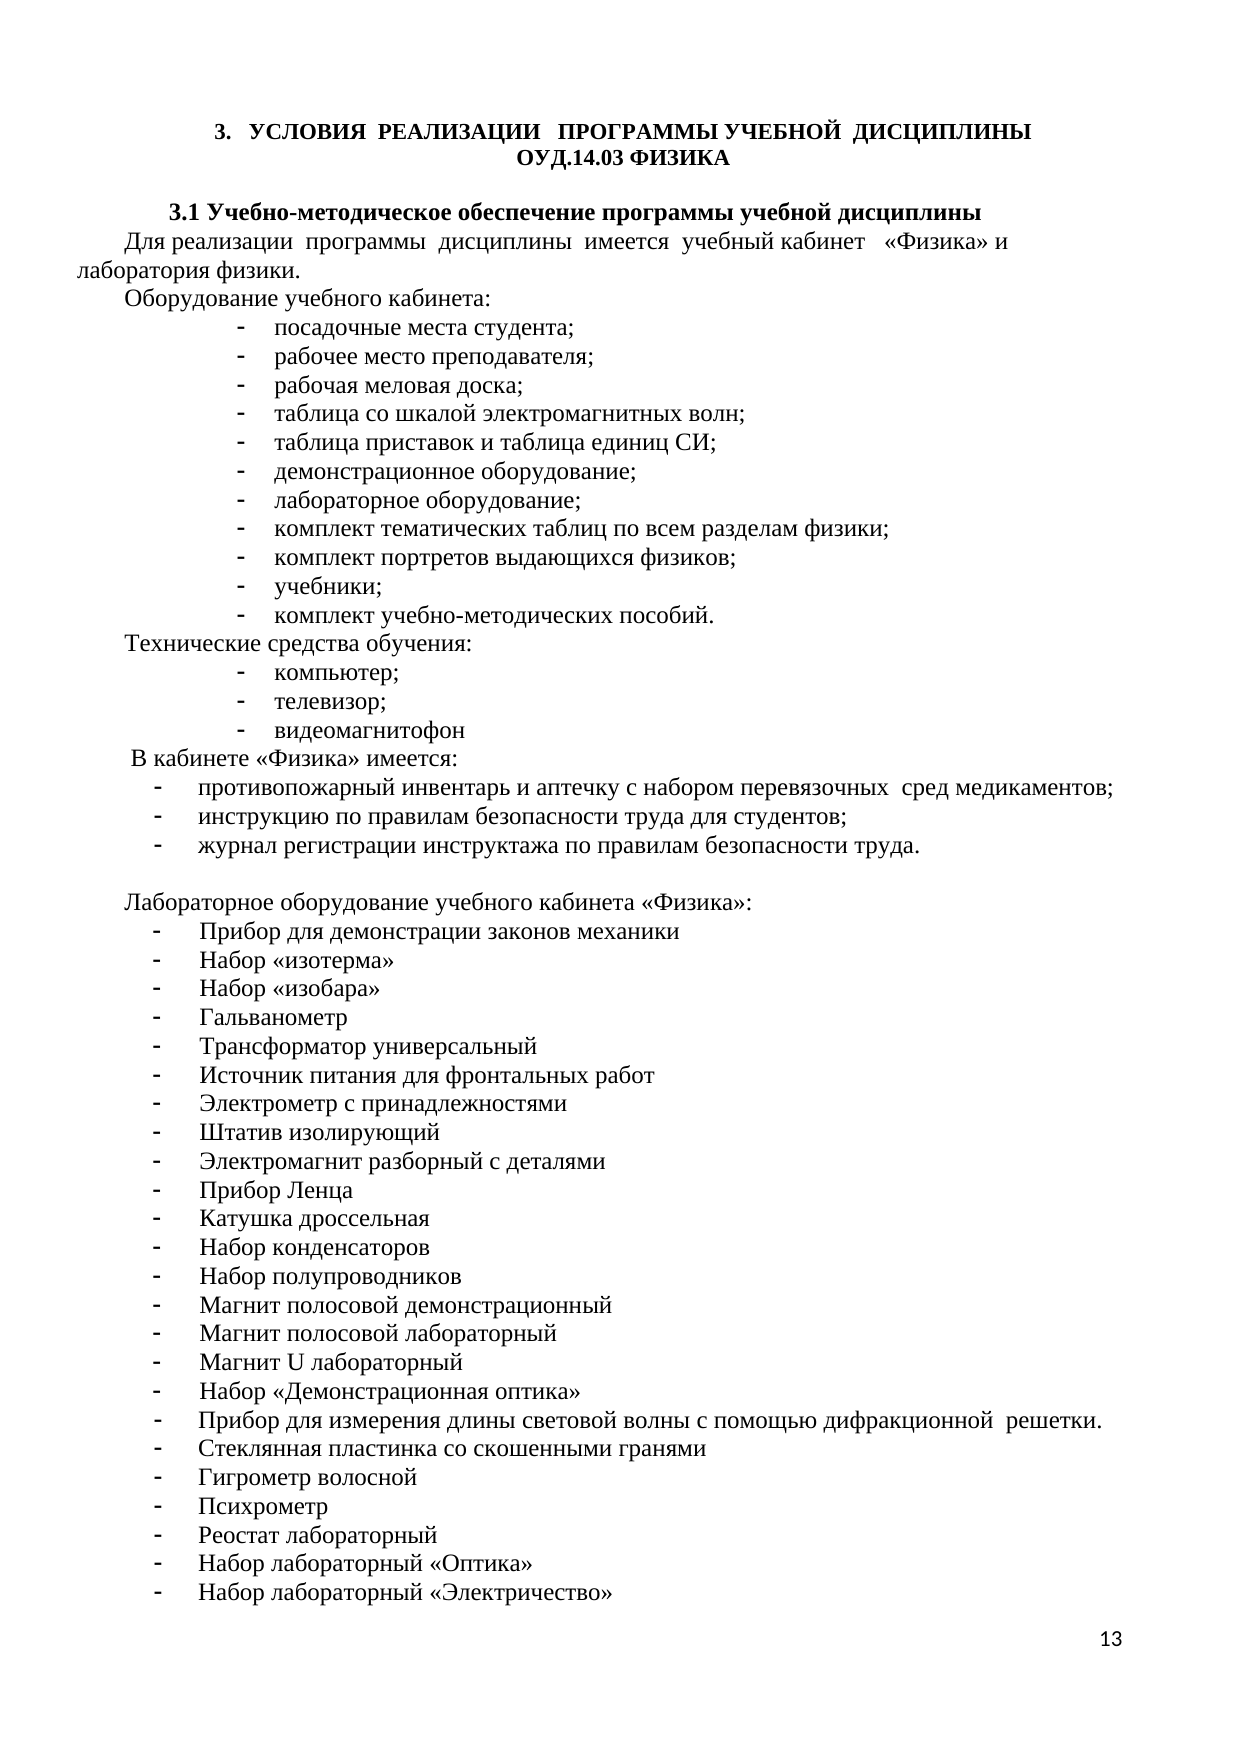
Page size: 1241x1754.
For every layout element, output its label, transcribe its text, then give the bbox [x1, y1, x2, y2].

text лаборатория физики. [77, 255, 1122, 283]
list Набор конденсаторов [152, 1232, 1122, 1261]
list телевизор; [237, 686, 1122, 715]
text 3.1 Учебно-методическое обеспечение программы учебной дисциплины [124, 197, 1122, 226]
list Прибор для измерения длины световой волны с помощью дифракционной решетки. [154, 1405, 1122, 1433]
list Прибор Ленца [152, 1175, 1122, 1203]
list Набор «изобара» [152, 973, 1122, 1002]
list Катушка дроссельная [152, 1203, 1122, 1232]
list компьютер; [237, 657, 1122, 686]
list комплект тематических таблиц по всем разделам физики; [237, 513, 1122, 542]
list Магнит U лабораторный [152, 1347, 1122, 1376]
list Реостат лабораторный [154, 1520, 1122, 1548]
list лабораторное оборудование; [237, 485, 1122, 513]
list Гигрометр волосной [154, 1462, 1122, 1491]
text ОУД.14.03 ФИЗИКА [124, 144, 1122, 171]
list рабочая меловая доска; [237, 370, 1122, 398]
list Гальванометр [152, 1002, 1122, 1031]
list Психрометр [154, 1491, 1122, 1520]
list Источник питания для фронтальных работ [152, 1060, 1122, 1088]
text Оборудование учебного кабинета: [124, 283, 1122, 312]
list Прибор для демонстрации законов механики [152, 916, 1122, 945]
list видеомагнитофон [237, 715, 1122, 743]
text Технические средства обучения: [124, 628, 1122, 657]
list Набор лабораторный «Оптика» [154, 1548, 1122, 1577]
list Набор «изотерма» [152, 945, 1122, 973]
list Магнит полосовой лабораторный [152, 1318, 1122, 1347]
list Трансформатор универсальный [152, 1031, 1122, 1060]
list Набор «Демонстрационная оптика» [152, 1376, 1122, 1405]
list таблица приставок и таблица единиц СИ; [237, 427, 1122, 456]
text В кабинете «Физика» имеется: [124, 743, 1122, 772]
list инструкцию по правилам безопасности труда для студентов; [154, 801, 1122, 830]
list противопожарный инвентарь и аптечку с набором перевязочных сред медикаментов; [154, 772, 1122, 801]
list Штатив изолирующий [152, 1117, 1122, 1146]
list Магнит полосовой демонстрационный [152, 1290, 1122, 1318]
list Электрометр с принадлежностями [152, 1088, 1122, 1117]
text 3. условия реализации программы УЧЕБНОЙ дисциплины [124, 118, 1122, 144]
list демонстрационное оборудование; [237, 456, 1122, 485]
list комплект учебно-методических пособий. [237, 600, 1122, 628]
list рабочее место преподавателя; [237, 341, 1122, 370]
list Стеклянная пластинка со скошенными гранями [154, 1433, 1122, 1462]
list таблица со шкалой электромагнитных волн; [237, 398, 1122, 427]
list Электромагнит разборный с деталями [152, 1146, 1122, 1175]
list посадочные места студента; [237, 312, 1122, 341]
list журнал регистрации инструктажа по правилам безопасности труда. [154, 830, 1122, 858]
list учебники; [237, 571, 1122, 600]
list Набор лабораторный «Электричество» [154, 1577, 1122, 1606]
list комплект портретов выдающихся физиков; [237, 542, 1122, 571]
text Лабораторное оборудование учебного кабинета «Физика»: [94, 887, 1122, 916]
text Для реализации программы дисциплины имеется учебный кабинет «Физика» и [124, 226, 1122, 255]
list Набор полупроводников [152, 1261, 1122, 1290]
